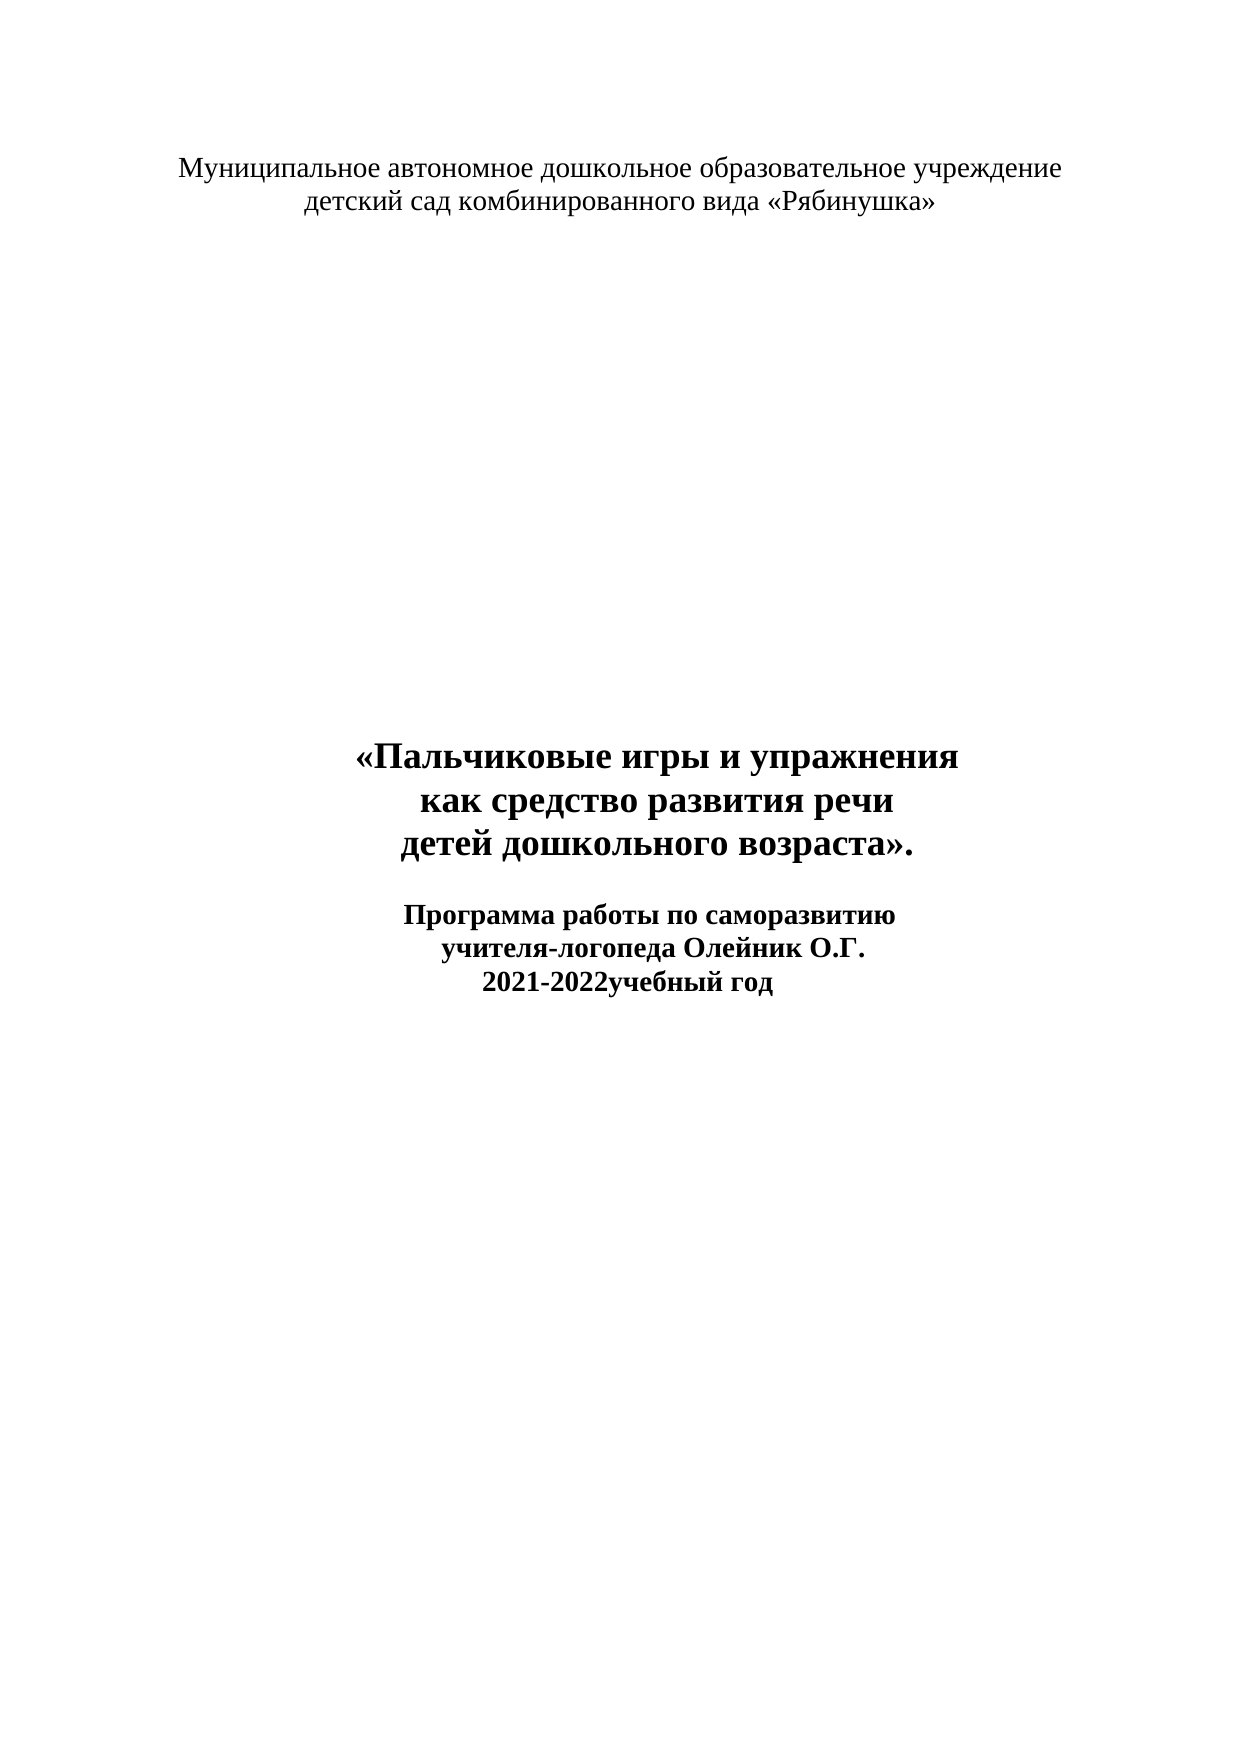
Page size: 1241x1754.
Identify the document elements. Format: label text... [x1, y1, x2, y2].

text как средство развития речи [112, 777, 1128, 820]
text Программа работы по саморазвитию [112, 897, 1128, 930]
text «Пальчиковые игры и упражнения [112, 734, 1128, 777]
text учителя-логопеда Олейник О.Г. [112, 930, 1128, 964]
text детей дошкольного возраста». [112, 820, 1128, 863]
text 2021-2022учебный год [112, 964, 1128, 997]
text детский сад комбинированного вида «Рябинушка» [112, 183, 1128, 217]
text Муниципальное автономное дошкольное образовательное учреждение [112, 150, 1128, 183]
